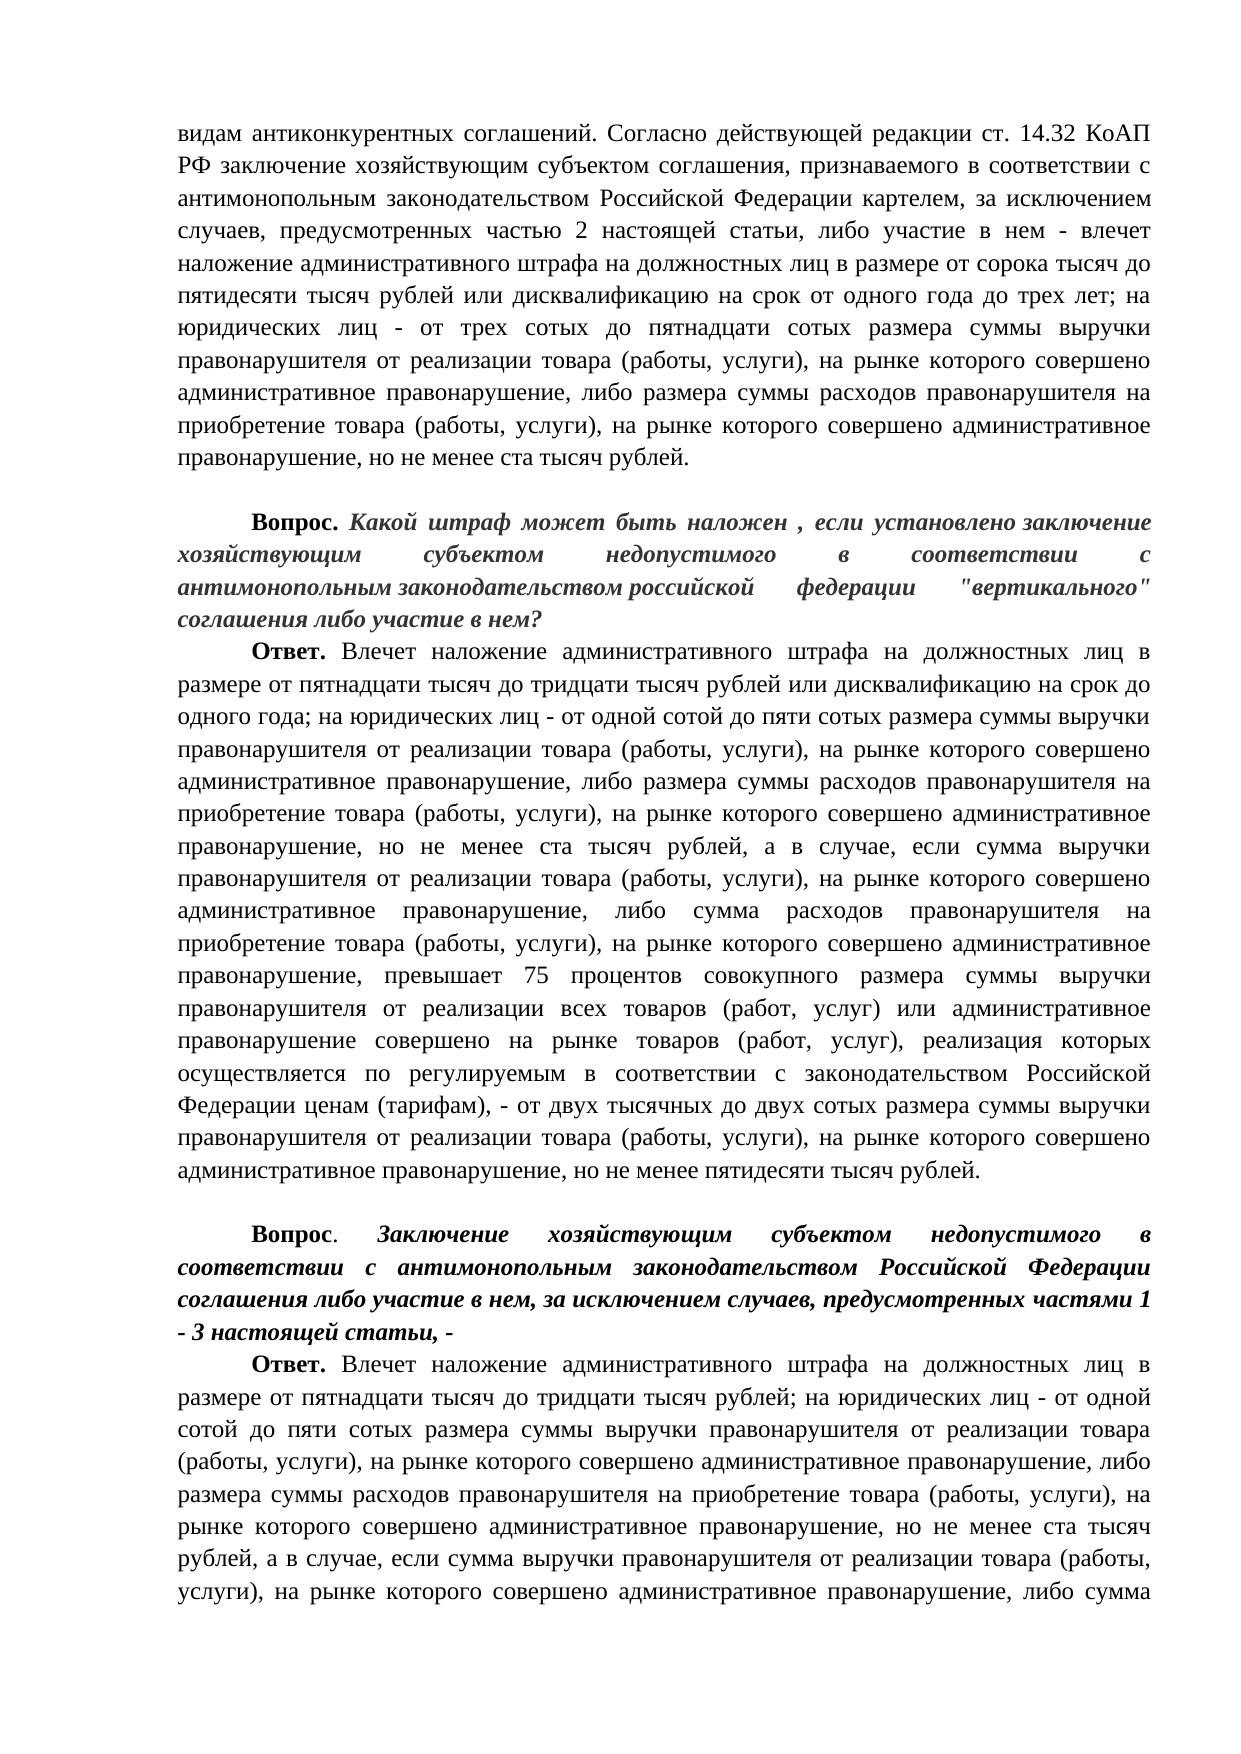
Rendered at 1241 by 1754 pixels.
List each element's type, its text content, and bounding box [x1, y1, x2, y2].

text Вопрос. Какой штраф может быть наложен , если установлено заключение хозяйствующим субъектом недопустимого в соответствии с антимонопольным законодательством российской федерации "вертикального" соглашения либо участие в нем? [177, 507, 1152, 633]
text Ответ. Влечет наложение административного штрафа на должностных лиц в размере от пятнадцати тысяч до тридцати тысяч рублей или дисквалификацию на срок до одного года; на юридических лиц - от одной сотой до пяти сотых размера суммы выручки правонарушителя от реализации товара (работы, услуги), на рынке которого совершено административное правонарушение, либо размера суммы расходов правонарушителя на приобретение товара (работы, услуги), на рынке которого совершено административное правонарушение, но не менее ста тысяч рублей, а в случае, если сумма выручки правонарушителя от реализации товара (работы, услуги), на рынке которого совершено административное правонарушение, либо сумма расходов правонарушителя на приобретение товара (работы, услуги), на рынке которого совершено административное правонарушение, превышает 75 процентов совокупного размера суммы выручки правонарушителя от реализации всех товаров (работ, услуг) или административное правонарушение совершено на рынке товаров (работ, услуг), реализация которых осуществляется по регулируемым в соответствии с законодательством Российской Федерации ценам (тарифам), - от двух тысячных до двух сотых размера суммы выручки правонарушителя от реализации товара (работы, услуги), на рынке которого совершено административное правонарушение, но не менее пятидесяти тысяч рублей. [177, 636, 1152, 1183]
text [177, 1349, 1152, 1605]
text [177, 118, 1152, 471]
text Вопрос. Заключение хозяйствующим субъектом недопустимого в соответствии с антимонопольным законодательством Российской Федерации соглашения либо участие в нем, за исключением случаев, предусмотренных частями 1 - 3 настоящей статьи, - [177, 1219, 1152, 1346]
